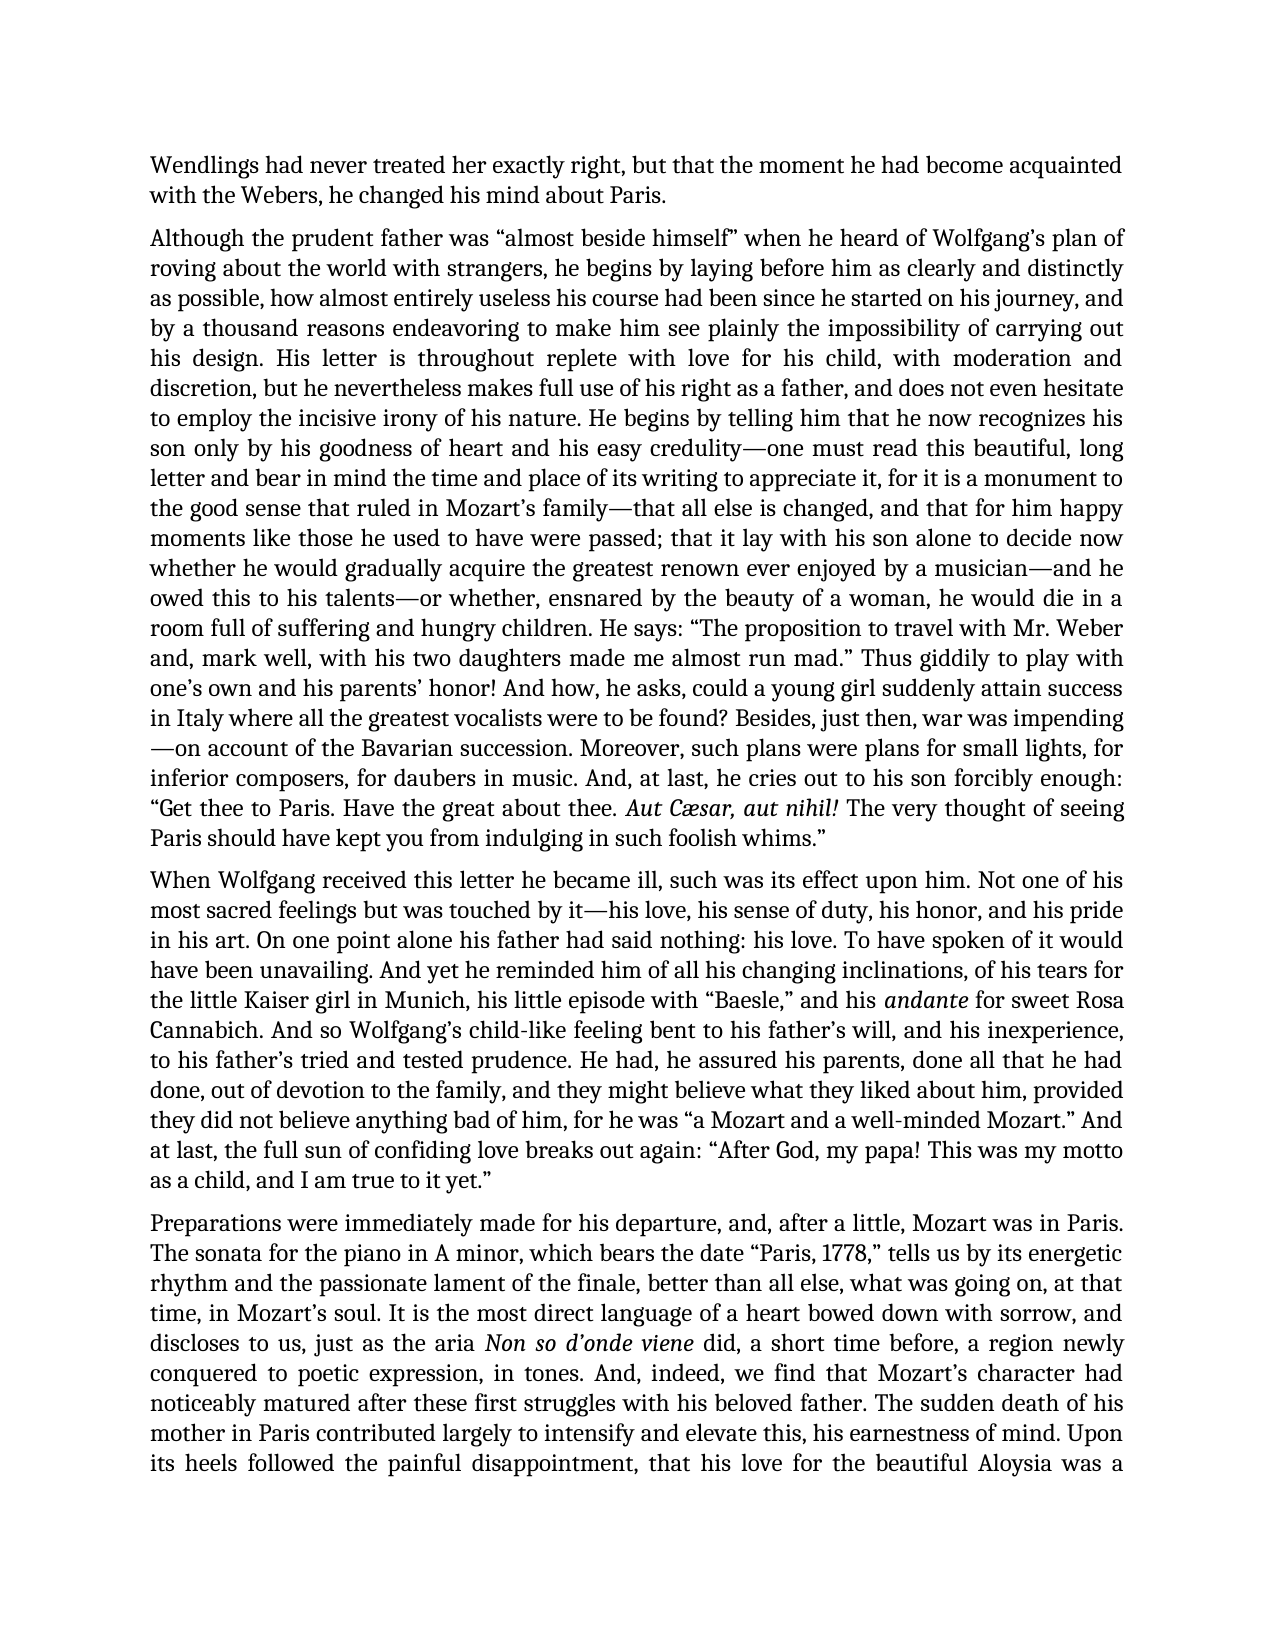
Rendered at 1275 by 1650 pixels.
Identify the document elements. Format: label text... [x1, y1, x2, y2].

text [150, 1207, 1125, 1477]
text Although the prudent father was “almost beside himself” when he heard of Wolfgang’s plan of roving about the world with strangers, he begins by laying before him as clearly and distinctly as possible, how almost entirely useless his course had been since he started on his journey, and by a thousand reasons endeavoring to make him see plainly the impossibility of carrying out his design. His letter is throughout replete with love for his child, with moderation and discretion, but he nevertheless makes full use of his right as a father, and does not even hesitate to employ the incisive irony of his nature. He begins by telling him that he now recognizes his son only by his goodness of heart and his easy credulity—one must read this beautiful, long letter and bear in mind the time and place of its writing to appreciate it, for it is a monument to the good sense that ruled in Mozart’s family—that all else is changed, and that for him happy moments like those he used to have were passed; that it lay with his son alone to decide now whether he would gradually acquire the greatest renown ever enjoyed by a musician—and he owed this to his talents—or whether, ensnared by the beauty of a woman, he would die in a room full of suffering and hungry children. He says: “The proposition to travel with Mr. Weber and, mark well, with his two daughters made me almost run mad.” Thus giddily to play with one’s own and his parents’ honor! And how, he asks, could a young girl suddenly attain success in Italy where all the greatest vocalists were to be found? Besides, just then, war was impending—on account of the Bavarian succession. Moreover, such plans were plans for small lights, for inferior composers, for daubers in music. And, at last, he cries out to his son forcibly enough: “Get thee to Paris. Have the great about thee. Aut Cæsar, aut nihil! The very thought of seeing Paris should have kept you from indulging in such foolish whims.” [150, 222, 1125, 852]
text When Wolfgang received this letter he became ill, such was its effect upon him. Not one of his most sacred feelings but was touched by it—his love, his sense of duty, his honor, and his pride in his art. On one point alone his father had said nothing: his love. To have spoken of it would have been unavailing. And yet he reminded him of all his changing inclinations, of his tears for the little Kaiser girl in Munich, his little episode with “Baesle,” and his andante for sweet Rosa Cannabich. And so Wolfgang’s child-like feeling bent to his father’s will, and his inexperience, to his father’s tried and tested prudence. He had, he assured his parents, done all that he had done, out of devotion to the family, and they might believe what they liked about him, provided they did not believe anything bad of him, for he was “a Mozart and a well-minded Mozart.” And at last, the full sun of confiding love breaks out again: “After God, my papa! This was my motto as a child, and I am true to it yet.” [150, 865, 1125, 1195]
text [150, 150, 1125, 210]
